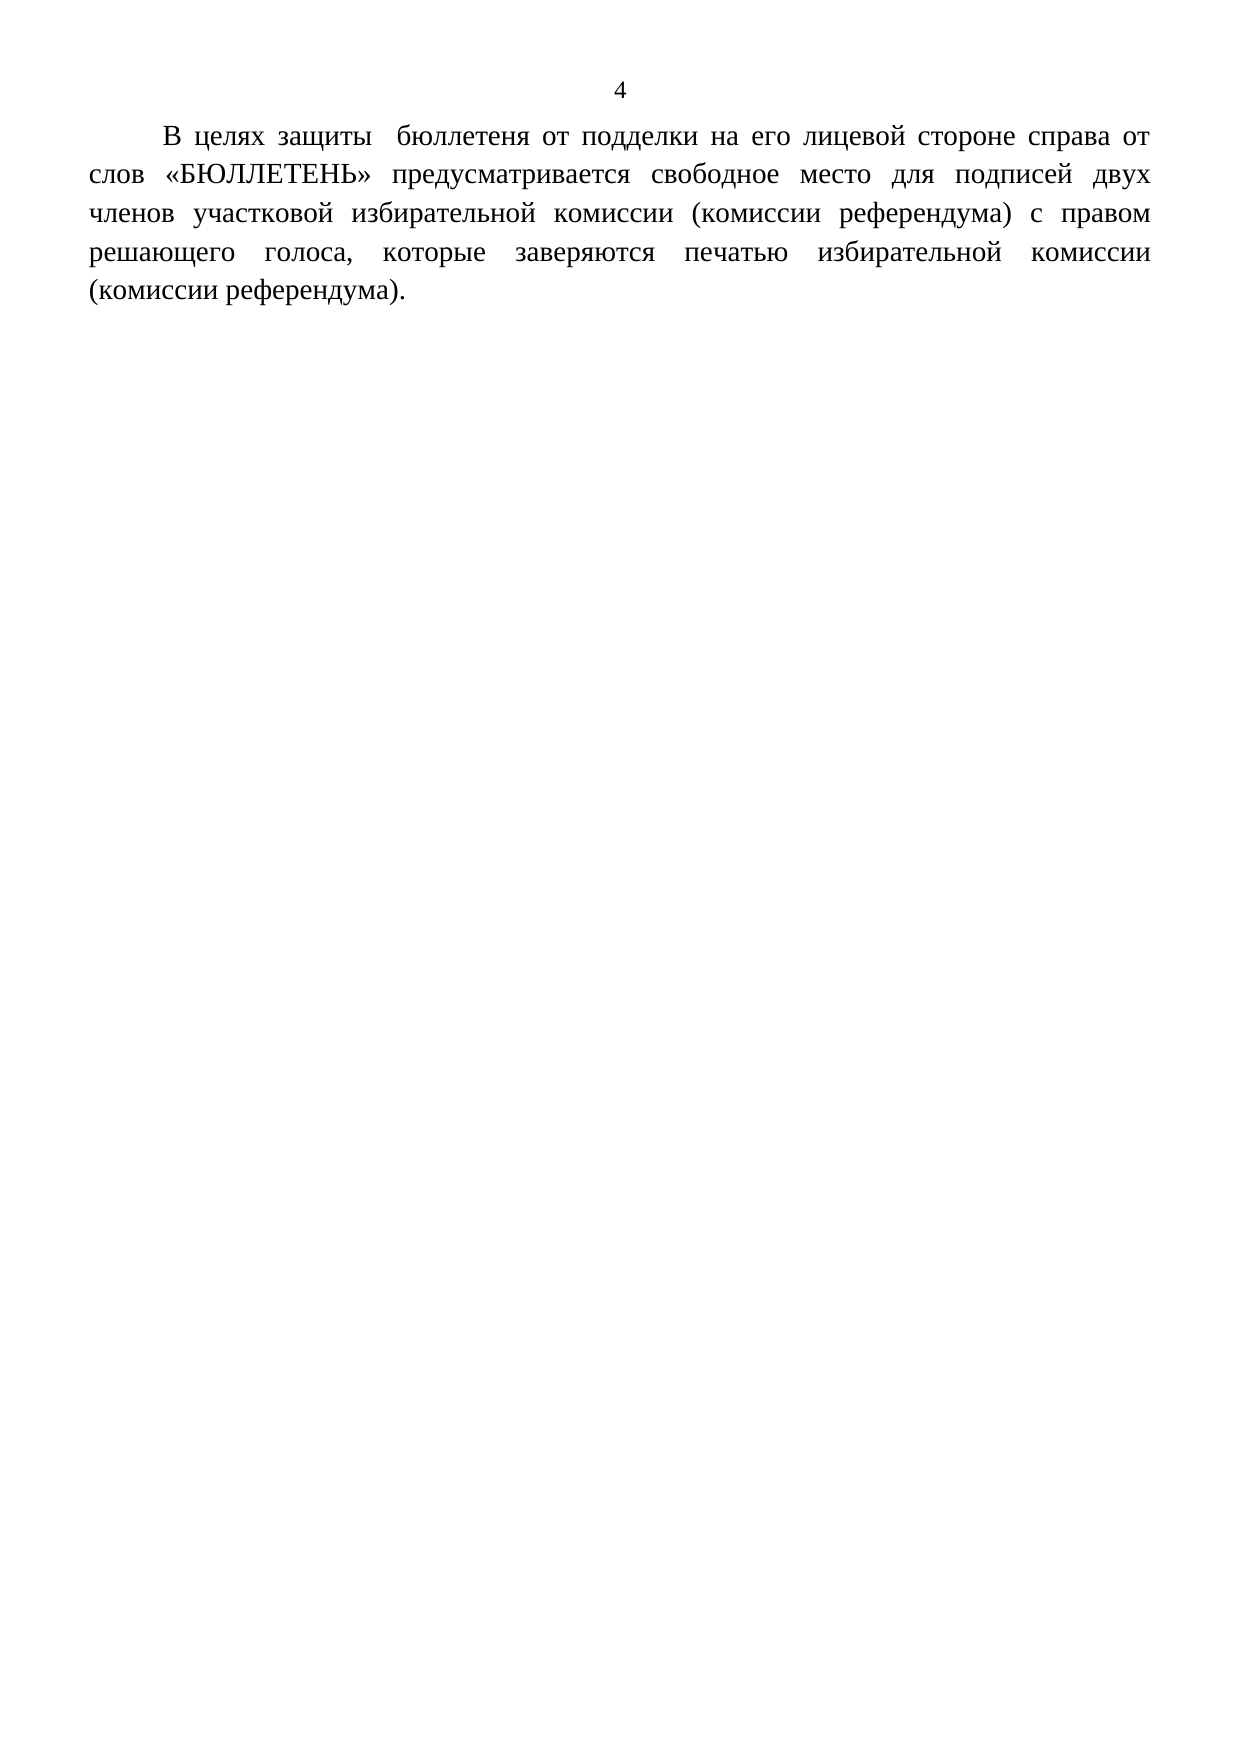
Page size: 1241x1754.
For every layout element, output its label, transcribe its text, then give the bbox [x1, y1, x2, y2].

text В целях защиты бюллетеня от подделки на его лицевой стороне справа от слов «БЮЛЛЕТЕНЬ» предусматривается свободное место для подписей двух членов участковой избирательной комиссии (комиссии референдума) с правом решающего голоса, которые заверяются печатью избирательной комиссии (комиссии референдума). [89, 118, 1152, 306]
